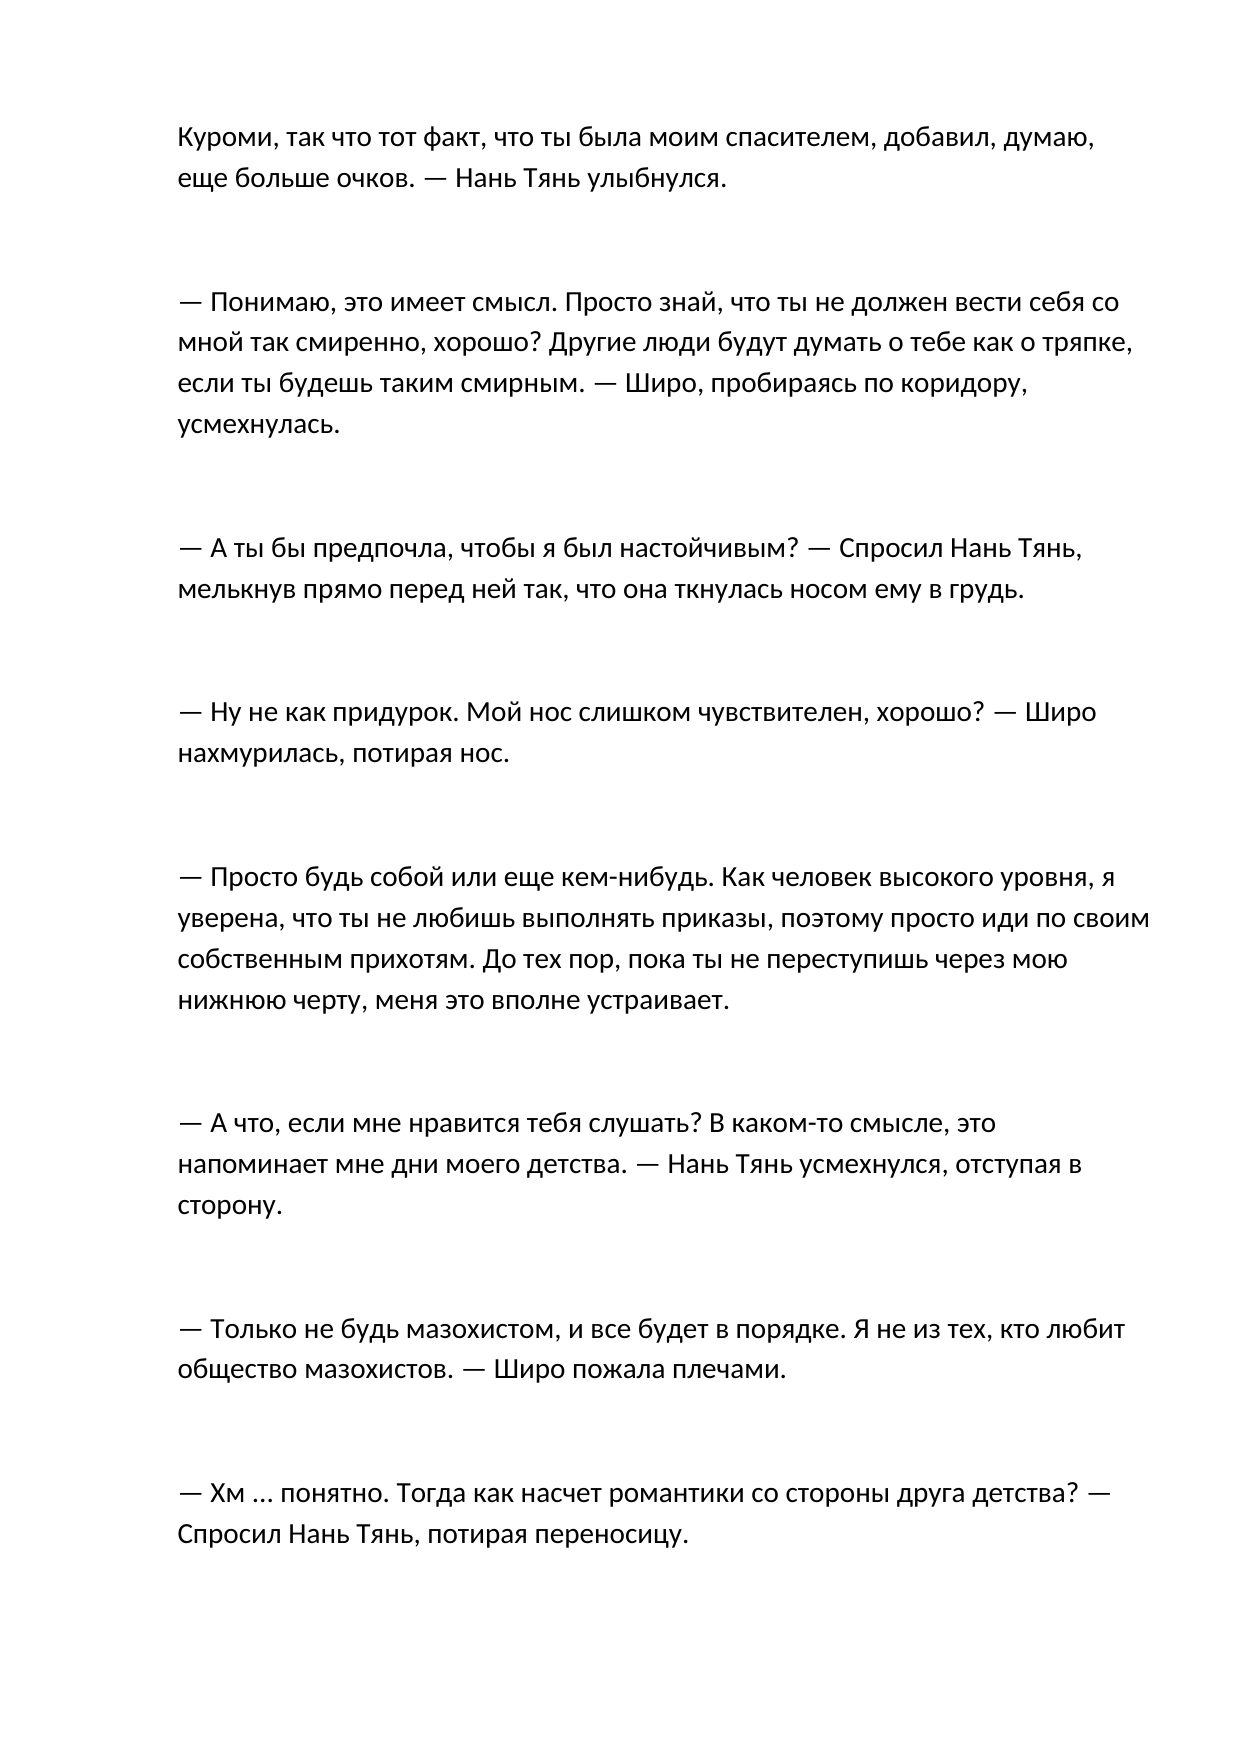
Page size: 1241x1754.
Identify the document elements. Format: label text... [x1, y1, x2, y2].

text — Ну не как придурок. Мой нос слишком чувствителен, хорошо? — Широ нахмурилась, потирая нос. [177, 693, 1152, 770]
text — Только не будь мазохистом, и все будет в порядке. Я не из тех, кто любит общество мазохистов. — Широ пожала плечами. [177, 1310, 1152, 1386]
text — Хм ... понятно. Тогда как насчет романтики со стороны друга детства? — Спросил Нань Тянь, потирая переносицу. [177, 1474, 1152, 1551]
text — Просто будь собой или еще кем-нибудь. Как человек высокого уровня, я уверена, что ты не любишь выполнять приказы, поэтому просто иди по своим собственным прихотям. До тех пор, пока ты не переступишь через мою нижнюю черту, меня это вполне устраивает. [177, 858, 1152, 1016]
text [177, 118, 1152, 195]
text — А что, если мне нравится тебя слушать? В каком-то смысле, это напоминает мне дни моего детства. — Нань Тянь усмехнулся, отступая в сторону. [177, 1104, 1152, 1222]
text — А ты бы предпочла, чтобы я был настойчивым? — Спросил Нань Тянь, мелькнув прямо перед ней так, что она ткнулась носом ему в грудь. [177, 529, 1152, 606]
text — Понимаю, это имеет смысл. Просто знай, что ты не должен вести себя со мной так смиренно, хорошо? Другие люди будут думать о тебе как о тряпке, если ты будешь таким смирным. — Широ, пробираясь по коридору, усмехнулась. [177, 283, 1152, 441]
